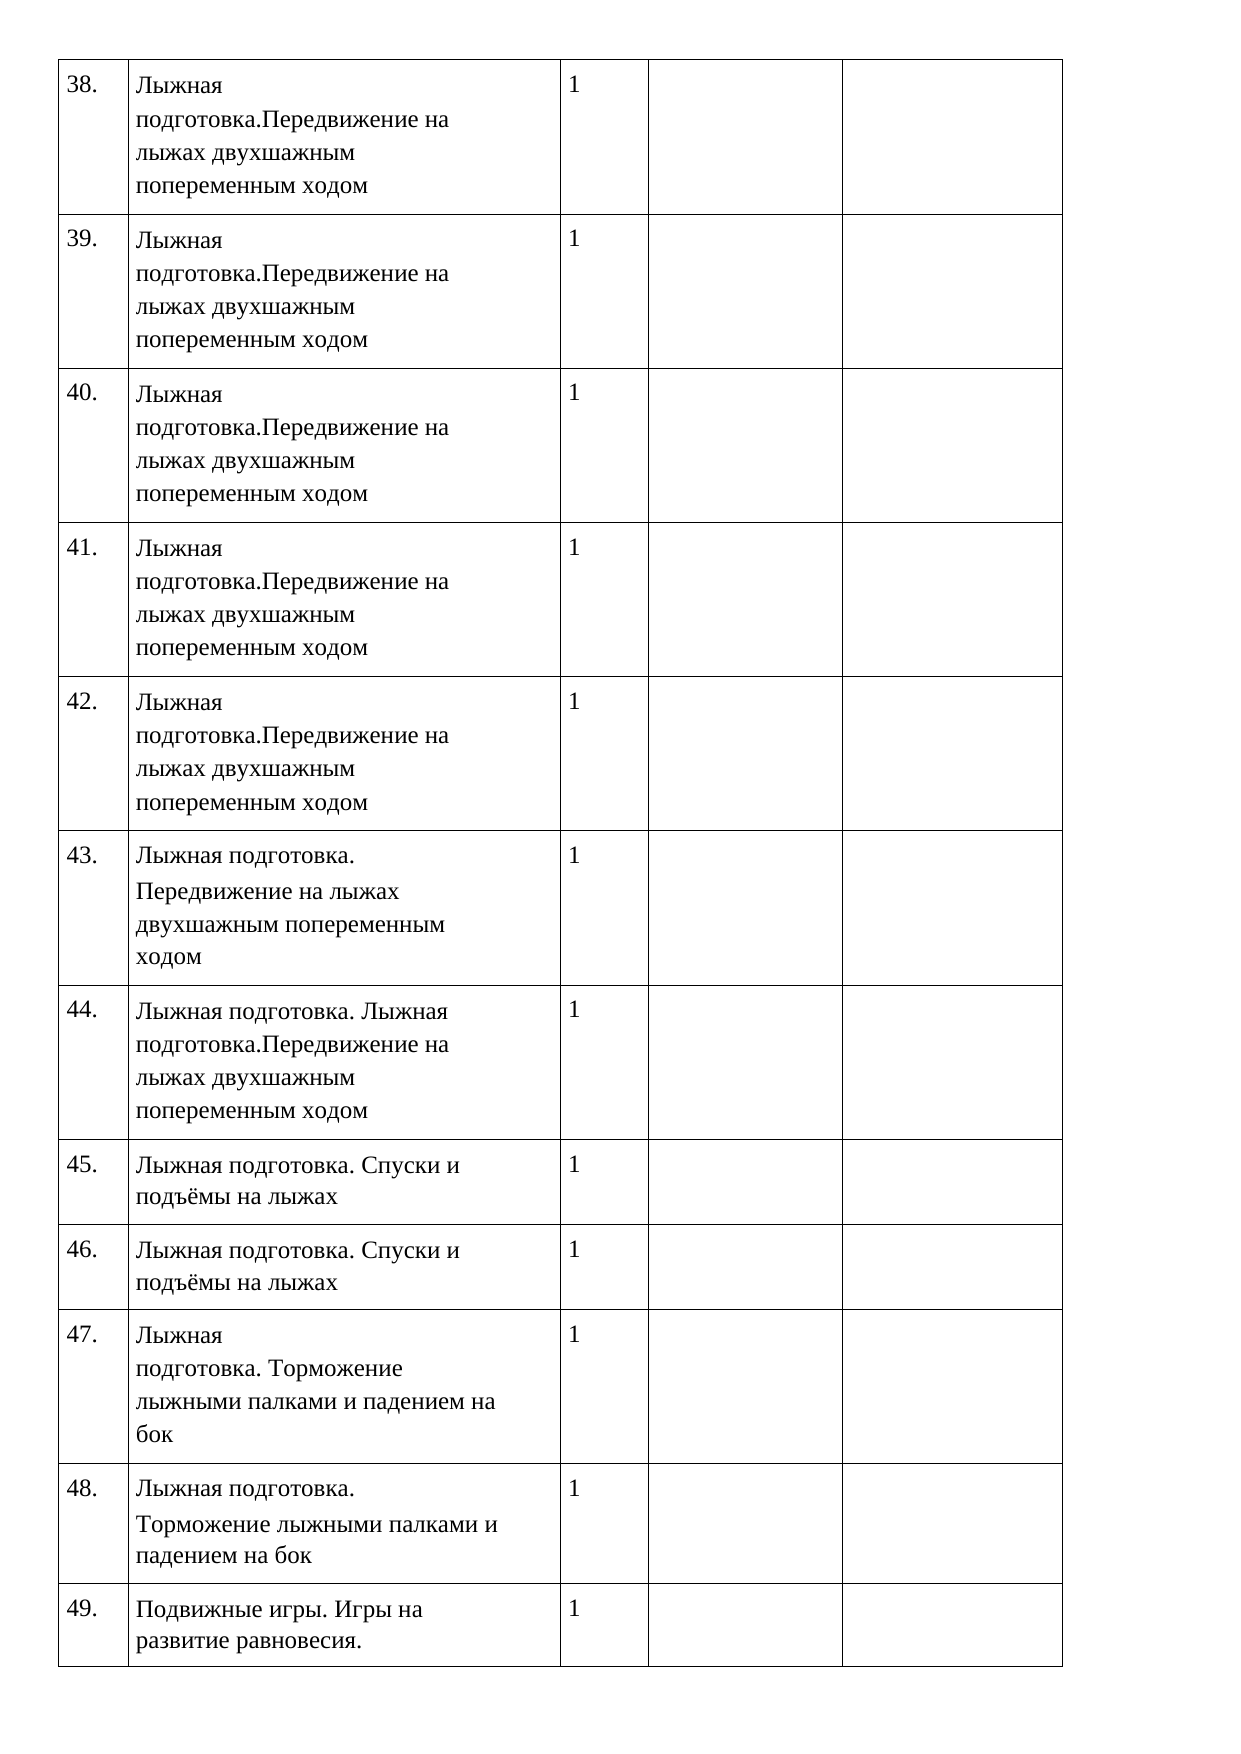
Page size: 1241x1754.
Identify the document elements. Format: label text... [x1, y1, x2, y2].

table_cell [843, 831, 1062, 984]
table_cell [843, 523, 1062, 676]
table_cell Лыжная подготовка.Передвижение на лыжах двухшажным попеременным ходом [129, 215, 560, 368]
table_cell Лыжная подготовка.Передвижение на лыжах двухшажным попеременным ходом [129, 523, 560, 676]
table_cell Подвижные игры. Игры на развитие равновесия. [129, 1584, 560, 1666]
table_cell [843, 1464, 1062, 1583]
table_cell [649, 1310, 842, 1463]
table_cell [843, 369, 1062, 522]
table_cell 1 [561, 1225, 648, 1309]
table_cell [649, 831, 842, 984]
table_cell [843, 677, 1062, 830]
table_cell 1 [561, 677, 648, 830]
table_header Лыжная подготовка.Передвижение на лыжах двухшажным попеременным ходом [129, 60, 560, 213]
table_cell [649, 677, 842, 830]
table_cell 1 [561, 1310, 648, 1463]
table_cell 47. [59, 1310, 128, 1463]
table_cell [843, 1140, 1062, 1224]
table_cell 49. [59, 1584, 128, 1666]
table_cell 42. [59, 677, 128, 830]
table_cell [843, 986, 1062, 1139]
table_cell [843, 1310, 1062, 1463]
table_cell 1 [561, 1464, 648, 1583]
table_cell Лыжная подготовка. Торможение лыжными палками и падением на бок [129, 1310, 560, 1463]
table_cell Лыжная подготовка. Спуски и подъёмы на лыжах [129, 1140, 560, 1224]
table_cell [843, 1584, 1062, 1666]
table_cell 1 [561, 831, 648, 984]
table_cell 48. [59, 1464, 128, 1583]
table_cell [843, 215, 1062, 368]
table_cell [843, 1225, 1062, 1309]
table_cell Лыжная подготовка.Передвижение на лыжах двухшажным попеременным ходом [129, 677, 560, 830]
table_cell [649, 1464, 842, 1583]
table_cell 41. [59, 523, 128, 676]
table_cell 43. [59, 831, 128, 984]
table_header [649, 60, 842, 213]
table_cell Лыжная подготовка. Лыжная подготовка.Передвижение на лыжах двухшажным попеременным ходом [129, 986, 560, 1139]
table_cell Лыжная подготовка.Передвижение на лыжах двухшажным попеременным ходом [129, 369, 560, 522]
table_cell 44. [59, 986, 128, 1139]
table_cell 1 [561, 523, 648, 676]
table_cell [649, 1225, 842, 1309]
table_cell Лыжная подготовка. Передвижение на лыжах двухшажным попеременным ходом [129, 831, 560, 984]
table_cell [649, 215, 842, 368]
table_cell 40. [59, 369, 128, 522]
table_header 1 [561, 60, 648, 213]
table_cell 45. [59, 1140, 128, 1224]
table_cell 1 [561, 1584, 648, 1666]
table_cell 46. [59, 1225, 128, 1309]
table_cell [649, 369, 842, 522]
table_cell [649, 1140, 842, 1224]
table_cell [649, 523, 842, 676]
table_cell [649, 1584, 842, 1666]
table_cell 1 [561, 986, 648, 1139]
table_header 38. [59, 60, 128, 213]
table_cell 39. [59, 215, 128, 368]
table_header [843, 60, 1062, 213]
table_cell Лыжная подготовка. Торможение лыжными палками и падением на бок [129, 1464, 560, 1583]
table_cell Лыжная подготовка. Спуски и подъёмы на лыжах [129, 1225, 560, 1309]
table_cell 1 [561, 369, 648, 522]
table_cell 1 [561, 1140, 648, 1224]
table_cell 1 [561, 215, 648, 368]
table_cell [649, 986, 842, 1139]
